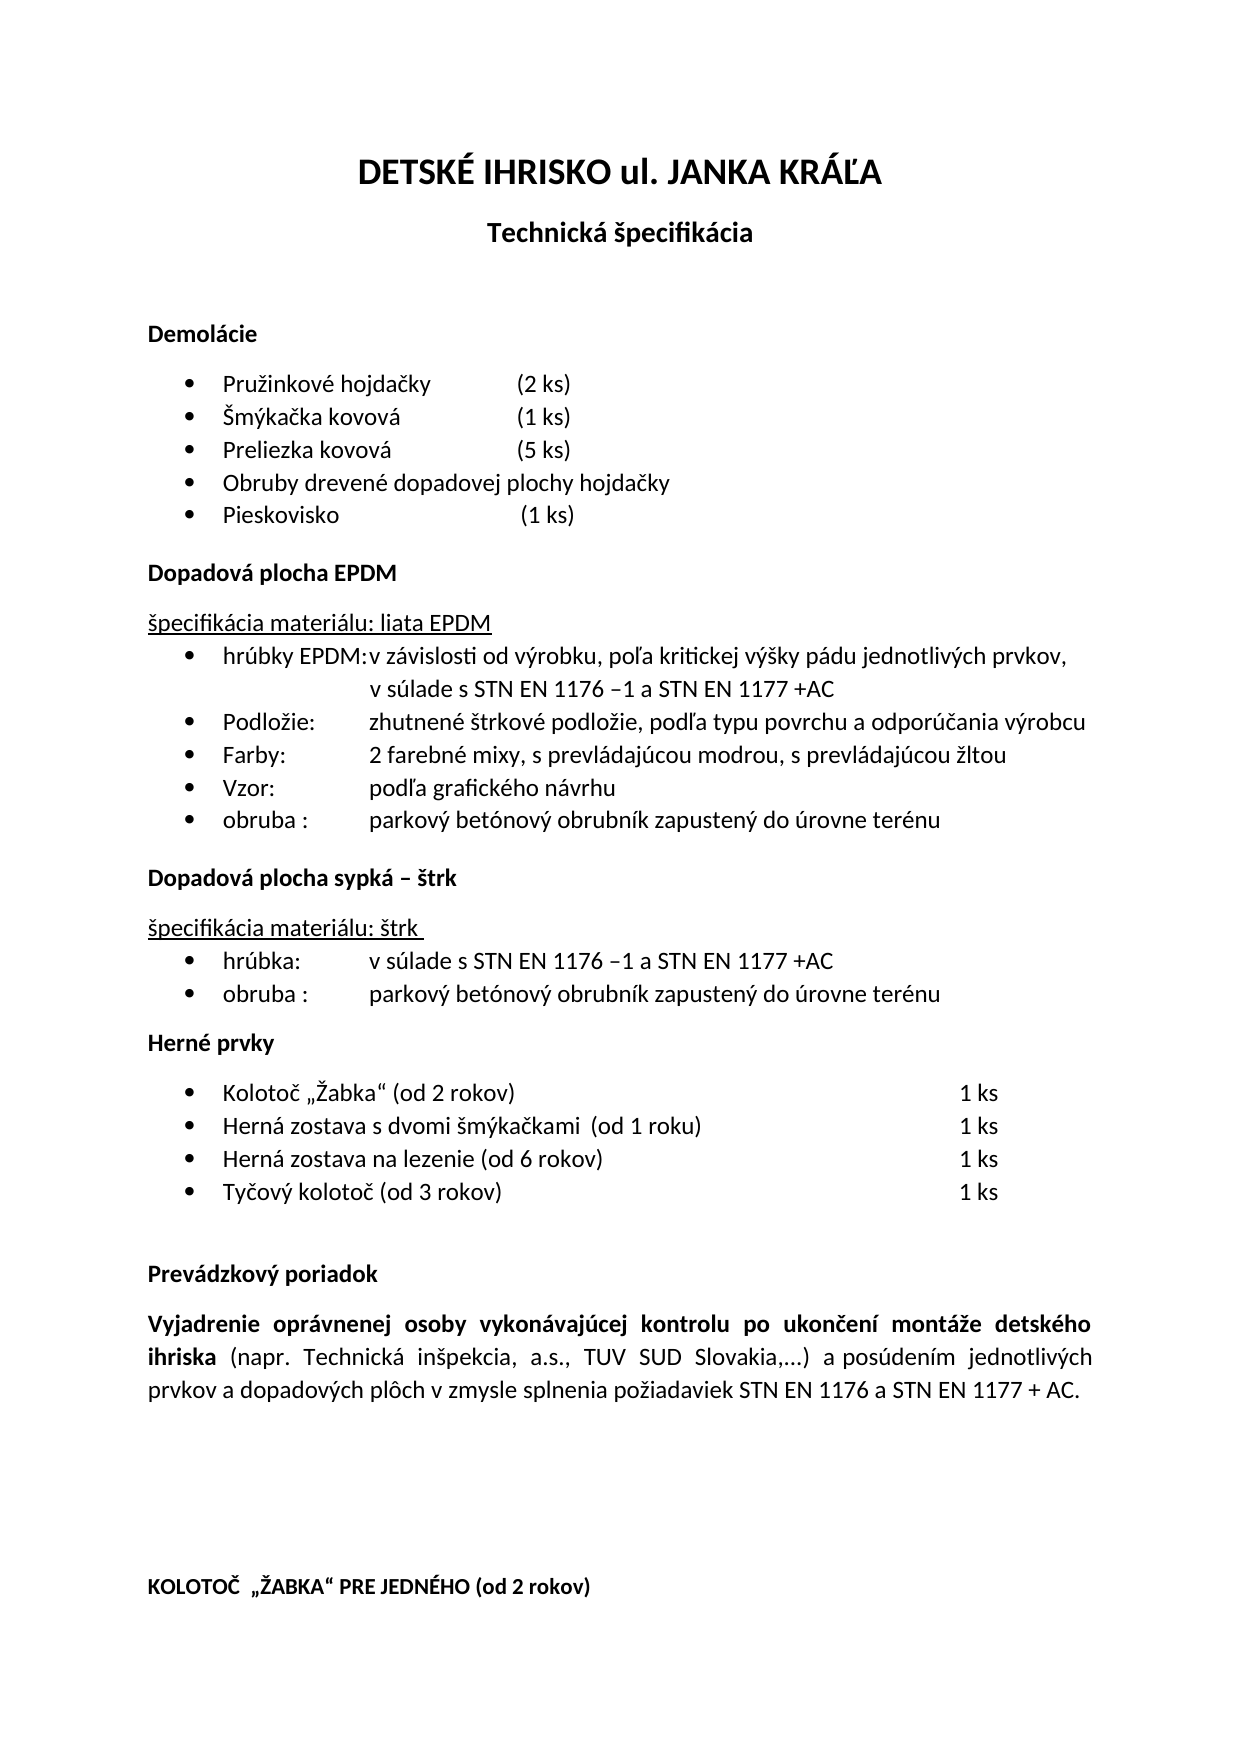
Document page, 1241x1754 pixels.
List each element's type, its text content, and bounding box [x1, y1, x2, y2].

text KOLOTOČ „ŽABKA“ PRE JEDNÉHO (od 2 rokov) [148, 1572, 1093, 1600]
list Herná zostava s dvomi šmýkačkami (od 1 roku) 1 ks [185, 1110, 1093, 1141]
list Obruby drevené dopadovej plochy hojdačky [185, 467, 1093, 497]
list Vzor: podľa grafického návrhu [185, 772, 1093, 802]
text špecifikácia materiálu: liata EPDM [148, 607, 1093, 638]
list Pieskovisko (1 ks) [185, 500, 1093, 530]
text Prevádzkový poriadok [148, 1258, 1093, 1289]
text Vyjadrenie oprávnenej osoby vykonávajúcej kontrolu po ukončení montáže detského ihriska (napr. Technická inšpekcia, a.s., TUV SUD Slovakia,...) a posúdením jednotlivých prvkov a dopadových plôch v zmysle splnenia požiadaviek STN EN 1176 a STN EN 1177 + AC. [148, 1308, 1093, 1404]
list Pružinkové hojdačky (2 ks) [185, 368, 1093, 398]
text Dopadová plocha EPDM [148, 558, 1093, 588]
text Technická špecifikácia [148, 214, 1093, 249]
text Demolácie [148, 318, 1093, 349]
text Herné prvky [148, 1028, 1093, 1058]
list obruba : parkový betónový obrubník zapustený do úrovne terénu [185, 978, 1093, 1008]
list Tyčový kolotoč (od 3 rokov) 1 ks [185, 1176, 1093, 1206]
text Dopadová plocha sypká – štrk [148, 863, 1093, 893]
list hrúbky EPDM: v závislosti od výrobku, poľa kritickej výšky pádu jednotlivých prvkov, [185, 640, 1093, 671]
list obruba : parkový betónový obrubník zapustený do úrovne terénu [185, 805, 1093, 835]
list Preliezka kovová (5 ks) [185, 434, 1093, 464]
list Herná zostava na lezenie (od 6 rokov) 1 ks [185, 1143, 1093, 1173]
list Podložie: zhutnené štrkové podložie, podľa typu povrchu a odporúčania výrobcu [185, 706, 1093, 736]
list Kolotoč „Žabka“ (od 2 rokov) 1 ks [185, 1077, 1093, 1108]
list Farby: 2 farebné mixy, s prevládajúcou modrou, s prevládajúcou žltou [185, 739, 1093, 769]
list v súlade s STN EN 1176 –1 a STN EN 1177 +AC [223, 673, 1093, 703]
list hrúbka: v súlade s STN EN 1176 –1 a STN EN 1177 +AC [185, 945, 1093, 976]
text DETSKÉ IHRISKO ul. JANKA KRÁĽA [148, 148, 1093, 193]
list Šmýkačka kovová (1 ks) [185, 401, 1093, 431]
text špecifikácia materiálu: štrk [148, 912, 1093, 943]
